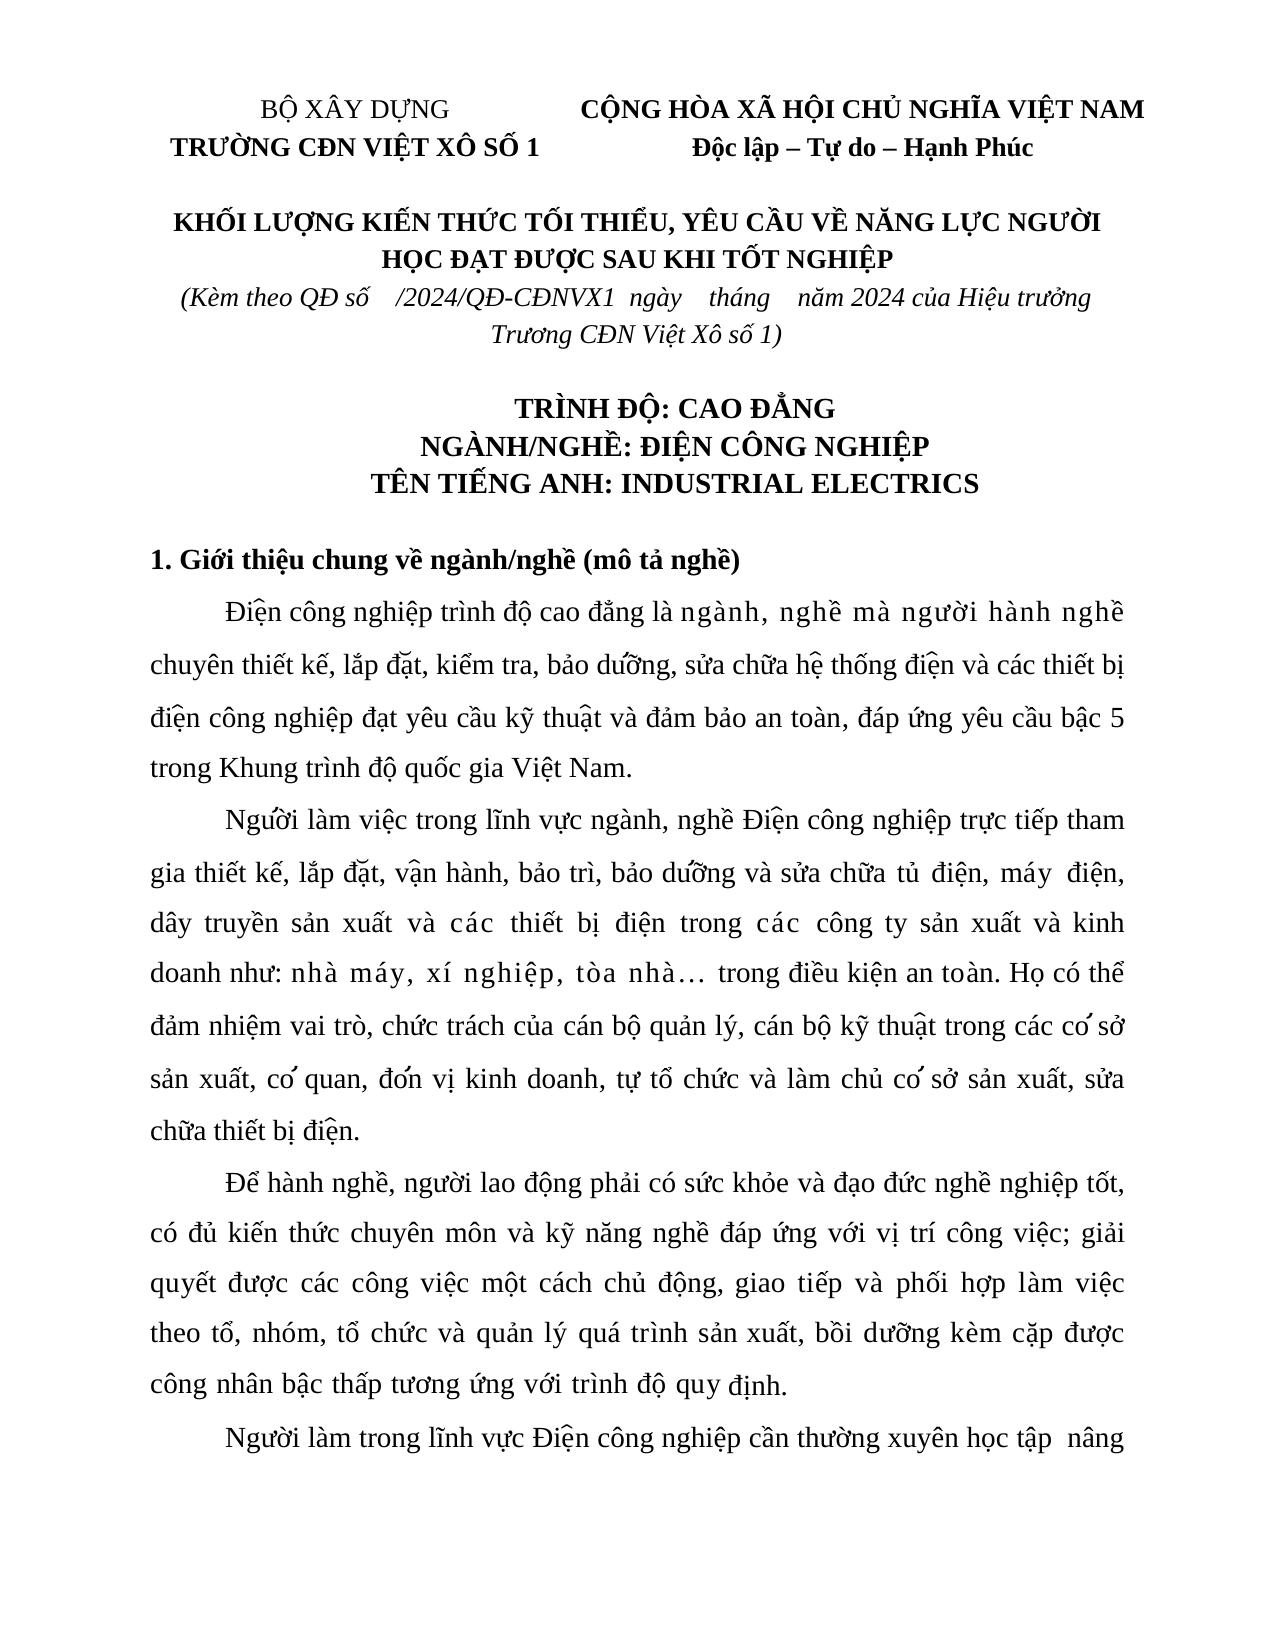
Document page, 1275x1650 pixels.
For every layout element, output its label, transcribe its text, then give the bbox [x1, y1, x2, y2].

text TRÌNH ĐỘ: CAO ĐẲNG [150, 389, 1125, 426]
text Điện công nghiệp trình độ cao đẳng là ngành, nghề mà người hành nghề chuyên thiết kế, lắp đặt, kiểm tra, bảo dưỡng, sửa chữa hệ thống điện và các thiết bị điện công nghiệp đạt yêu cầu kỹ thuật và đảm bảo an toàn, đáp ứng yêu cầu bậc 5 trong Khung trình độ quốc gia Việt Nam. [150, 593, 1125, 784]
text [150, 1419, 1125, 1454]
text 1. Giới thiệu chung về ngành/nghề (mô tả nghề) [150, 542, 1125, 576]
table_header CỘNG HÒA XÃ HỘI CHỦ NGHĨA VIỆT NAM Độc lập – Tự do – Hạnh Phúc [560, 89, 1165, 164]
text TÊN TIẾNG ANH: INDUSTRIAL ELECTRICS [150, 464, 1125, 501]
text KHỐI LƯỢNG KIẾN THỨC TỐI THIỂU, YÊU CẦU VỀ NĂNG LỰC NGƯỜI HỌC ĐẠT ĐƯỢC SAU KHI TỐT NGHIỆP [150, 201, 1125, 276]
text Người làm việc trong lĩnh vực ngành, nghề Điện công nghiệp trực tiếp tham gia thiết kế, lắp đặt, vận hành, bảo trì, bảo dưỡng và sửa chữa tủ điện, máy điện, dây truyền sản xuất và các thiết bị điện trong các công ty sản xuất và kinh doanh như: nhà máy, xí nghiệp, tòa nhà… trong điều kiện an toàn. Họ có thể đảm nhiệm vai trò, chức trách của cán bộ quản lý, cán bộ kỹ thuật trong các cơ sở sản xuất, cơ quan, đơn vị kinh doanh, tự tổ chức và làm chủ cơ sở sản xuất, sửa chữa thiết bị điện. [150, 800, 1125, 1147]
table_header BỘ XÂY DỰNG TRƯỜNG CĐN VIỆT XÔ SỐ 1 [150, 89, 560, 164]
text Để hành nghề, người lao động phải có sức khỏe và đạo đức nghề nghiệp tốt, có đủ kiến thức chuyên môn và kỹ năng nghề đáp ứng với vị trí công việc; giải quyết được các công việc một cách chủ động, giao tiếp và phối hợp làm việc theo tổ, nhóm, tổ chức và quản lý quá trình sản xuất, bồi dưỡng kèm cặp được công nhân bậc thấp tương ứng với trình độ quy định. [150, 1165, 1125, 1401]
text (Kèm theo QĐ số /2024/QĐ-CĐNVX1 ngày tháng năm 2024 của Hiệu trưởng Trương CĐN Việt Xô số 1) [150, 276, 1125, 351]
text NGÀNH/NGHỀ: ĐIỆN CÔNG NGHIỆP [150, 426, 1125, 464]
